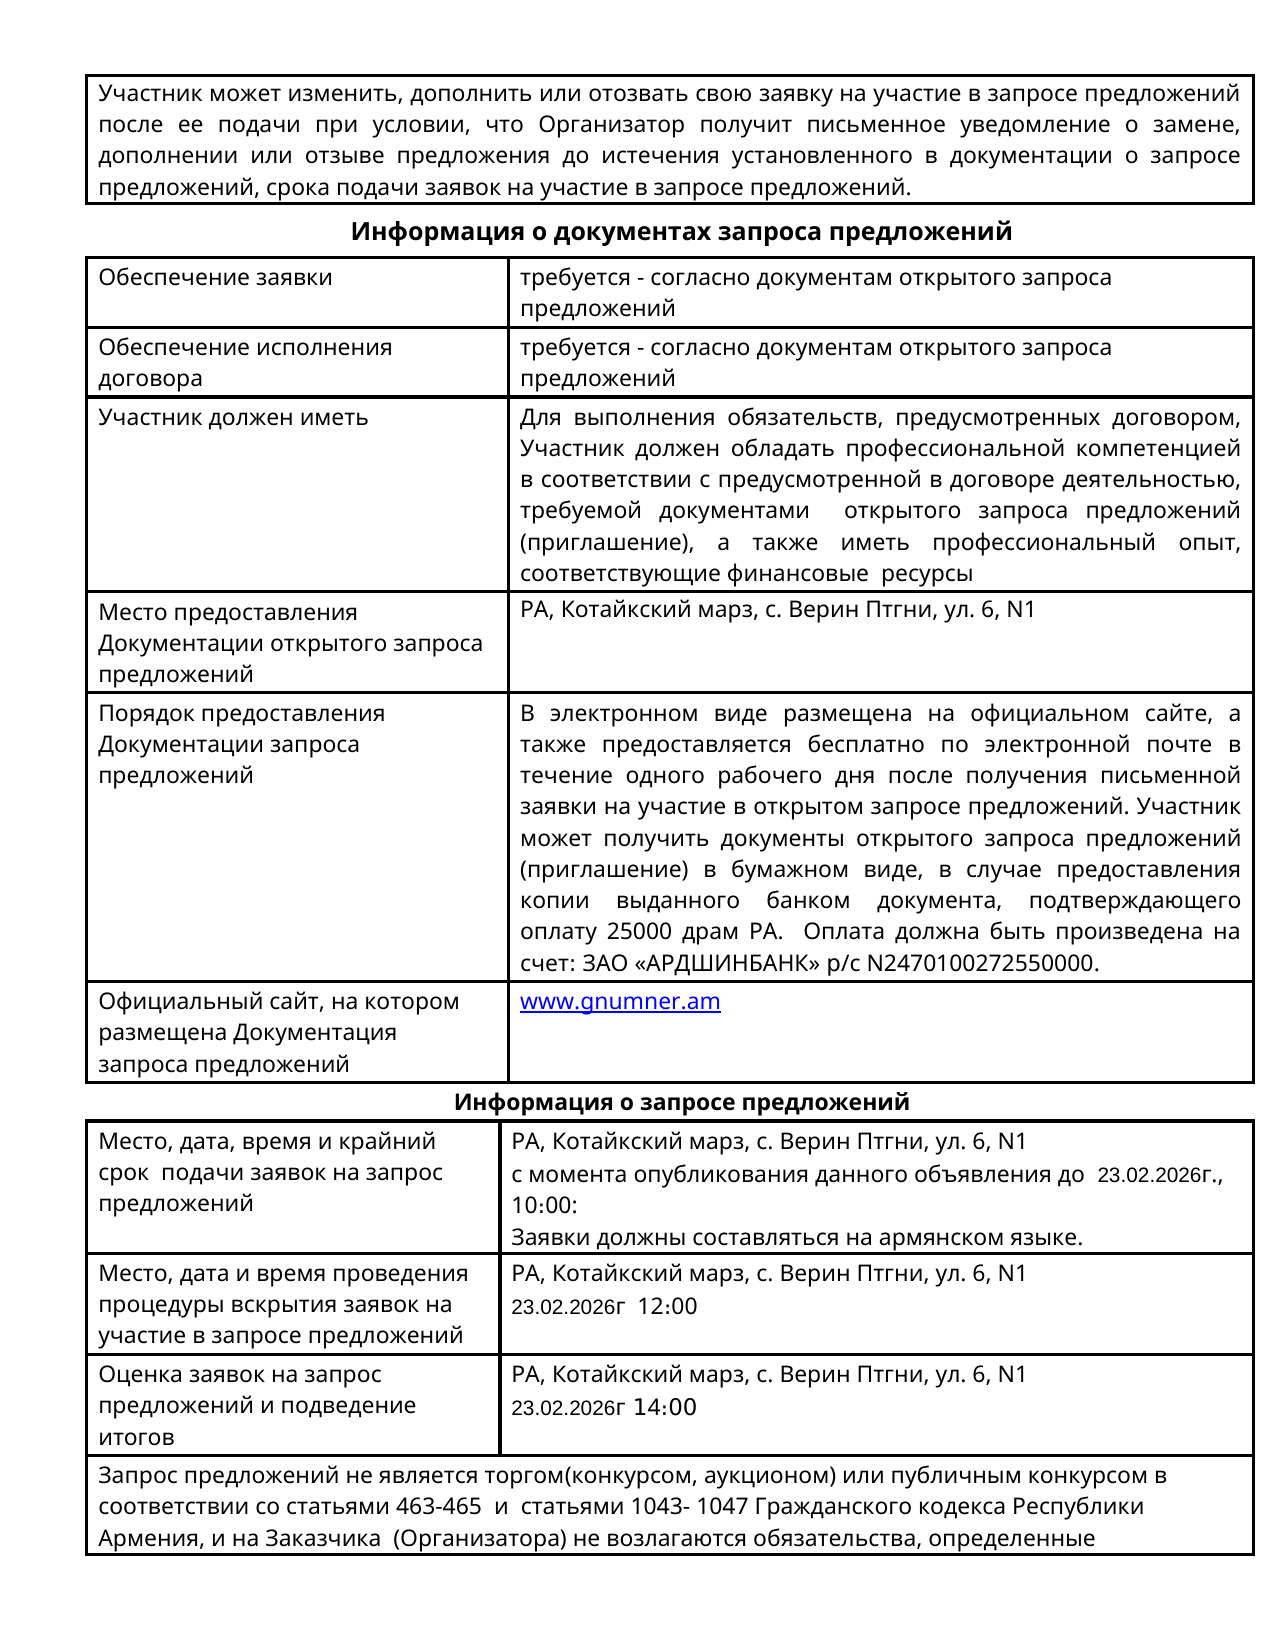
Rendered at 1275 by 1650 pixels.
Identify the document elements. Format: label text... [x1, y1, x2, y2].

table_header Обеспечение заявки [88, 259, 507, 326]
table_cell РА, Котайкский марз, с. Верин Птгни, ул. 6, N1 23.02.2026г 14։00 [502, 1356, 1252, 1454]
table_cell требуется - согласно документам открытого запроса предложений [510, 329, 1252, 395]
table_cell Официальный сайт, на котором размещена Документация запроса предложений [88, 983, 507, 1081]
table_cell Место предоставления Документации открытого запроса предложений [88, 593, 507, 691]
table_cell www.gnumner.am [510, 983, 1252, 1081]
table_header Место, дата, время и крайний срок подачи заявок на запрос предложений [88, 1123, 498, 1252]
table_cell Участник может изменить, дополнить или отозвать свою заявку на участие в запросе предложений после ее подачи при условии, что Организатор получит письменное уведомление о замене, дополнении или отзыве предложения до истечения установленного в документации о запросе предложений, срока подачи заявок на участие в запросе предложений. [88, 77, 1252, 202]
table_cell В электронном виде размещенa на официальном сайте, а также предоставляется бесплатно по электронной почте в течение одного рабочего дня после получения письменной заявки на участие в открытом запросе предложений. Участник может получить документы открытого запроса предложений (приглашение) в бумажном виде, в случае предоставления копии выданного банком документа, подтверждающего оплату 25000 драм РА. Оплата должна быть произведена на счет: ЗАО «АРДШИНБАНК» р/с N2470100272550000. [510, 694, 1252, 980]
table_cell Участник должен иметь [88, 399, 507, 590]
table_cell Для выполнения обязательств, предусмотренных договором, Участник должен обладать профессиональной компетенцией в соответствии с предусмотренной в договоре деятельностью, требуемой документами открытого запроса предложений (приглашение), а также иметь профессиональный опыт, соответствующие финансовые ресурсы [510, 399, 1252, 590]
table_cell Оценка заявок на запрос предложений и подведение итогов [88, 1356, 498, 1454]
table_cell Обеспечение исполнения договора [88, 329, 507, 395]
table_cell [88, 1457, 1252, 1553]
text Информация о запросе предложений [177, 1086, 1186, 1117]
table_header РА, Котайкский марз, с. Верин Птгни, ул. 6, N1 с момента опубликования данного объявления до 23.02.2026г., 10։00: Заявки должны составляться на армянском языке. [502, 1123, 1252, 1252]
table_cell РА, Котайкский марз, с. Верин Птгни, ул. 6, N1 23.02.2026г 12։00 [502, 1255, 1252, 1353]
table_cell Порядок предоставления Документации запроса предложений [88, 694, 507, 980]
text Информация о документах запроса предложений [177, 213, 1186, 247]
table_cell РА, Котайкский марз, с. Верин Птгни, ул. 6, N1 [510, 593, 1252, 691]
table_header требуется - согласно документам открытого запроса предложений [510, 259, 1252, 326]
table_cell Место, дата и время проведения процедуры вскрытия заявок на участие в запросе предложений [88, 1255, 498, 1353]
